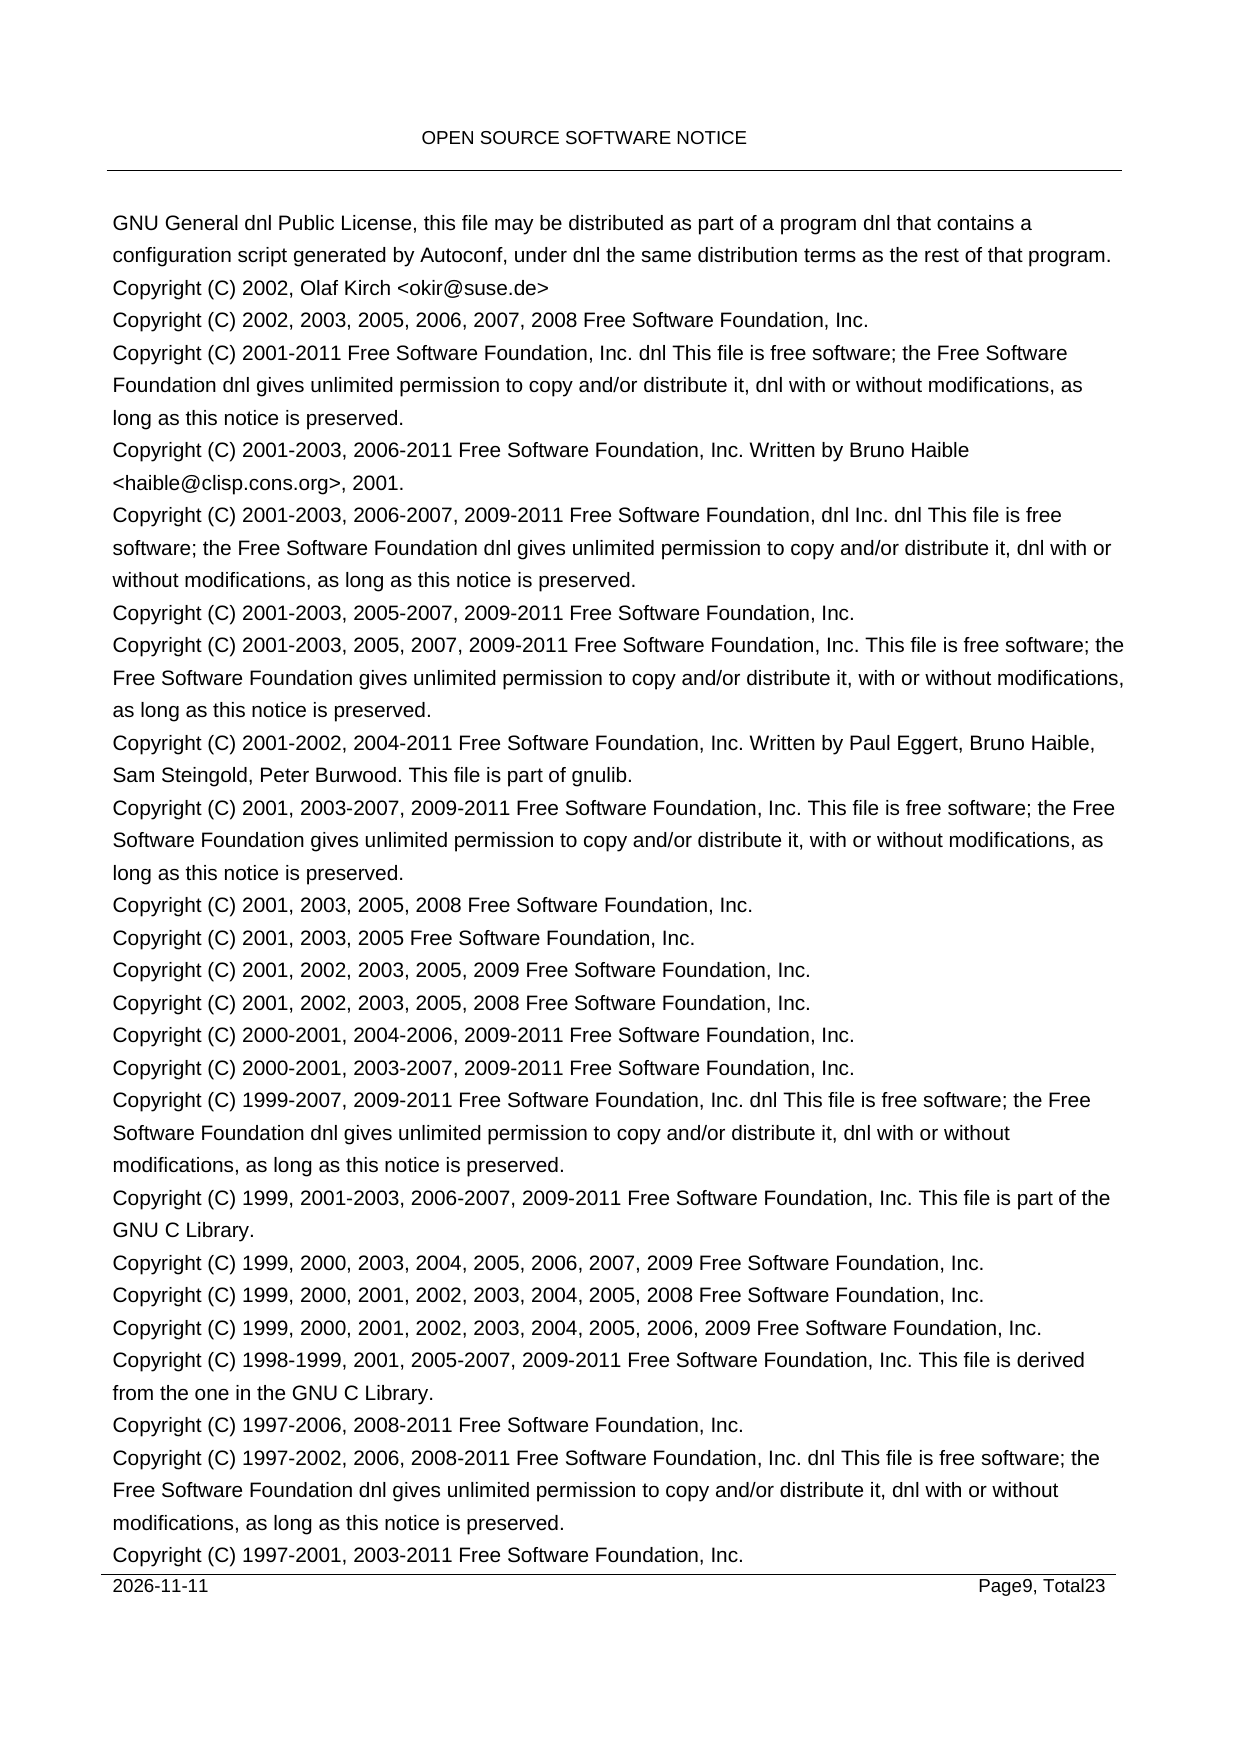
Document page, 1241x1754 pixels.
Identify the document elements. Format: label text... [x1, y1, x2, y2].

text Copyright (C) 1997-2002, 2006, 2008-2011 Free Software Foundation, Inc. dnl This file is free software; the Free Software Foundation dnl gives unlimited permission to copy and/or distribute it, dnl with or without modifications, as long as this notice is preserved. [112, 1441, 1128, 1539]
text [112, 206, 1128, 271]
text Copyright (C) 1999-2007, 2009-2011 Free Software Foundation, Inc. dnl This file is free software; the Free Software Foundation dnl gives unlimited permission to copy and/or distribute it, dnl with or without modifications, as long as this notice is preserved. [112, 1084, 1128, 1181]
text Copyright (C) 2001-2003, 2005, 2007, 2009-2011 Free Software Foundation, Inc. This file is free software; the Free Software Foundation gives unlimited permission to copy and/or distribute it, with or without modifications, as long as this notice is preserved. [112, 629, 1128, 726]
text Copyright (C) 2000-2001, 2003-2007, 2009-2011 Free Software Foundation, Inc. [112, 1051, 1128, 1084]
text Copyright (C) 2001, 2003, 2005, 2008 Free Software Foundation, Inc. [112, 889, 1128, 921]
text Copyright (C) 2001, 2003, 2005 Free Software Foundation, Inc. [112, 921, 1128, 954]
text Copyright (C) 2001-2003, 2006-2011 Free Software Foundation, Inc. Written by Bruno Haible <haible@clisp.cons.org>, 2001. [112, 434, 1128, 499]
text Copyright (C) 2001-2011 Free Software Foundation, Inc. dnl This file is free software; the Free Software Foundation dnl gives unlimited permission to copy and/or distribute it, dnl with or without modifications, as long as this notice is preserved. [112, 336, 1128, 434]
text Copyright (C) 1999, 2001-2003, 2006-2007, 2009-2011 Free Software Foundation, Inc. This file is part of the GNU C Library. [112, 1181, 1128, 1246]
text Copyright (C) 2001-2002, 2004-2011 Free Software Foundation, Inc. Written by Paul Eggert, Bruno Haible, Sam Steingold, Peter Burwood. This file is part of gnulib. [112, 726, 1128, 791]
text Copyright (C) 2001, 2003-2007, 2009-2011 Free Software Foundation, Inc. This file is free software; the Free Software Foundation gives unlimited permission to copy and/or distribute it, with or without modifications, as long as this notice is preserved. [112, 791, 1128, 889]
text Copyright (C) 2001-2003, 2005-2007, 2009-2011 Free Software Foundation, Inc. [112, 596, 1128, 629]
text Copyright (C) 2001-2003, 2006-2007, 2009-2011 Free Software Foundation, dnl Inc. dnl This file is free software; the Free Software Foundation dnl gives unlimited permission to copy and/or distribute it, dnl with or without modifications, as long as this notice is preserved. [112, 499, 1128, 596]
text Copyright (C) 2002, Olaf Kirch <okir@suse.de> [112, 271, 1128, 304]
text Copyright (C) 1997-2006, 2008-2011 Free Software Foundation, Inc. [112, 1409, 1128, 1441]
text Copyright (C) 1997-2001, 2003-2011 Free Software Foundation, Inc. [112, 1539, 1128, 1571]
text Copyright (C) 1999, 2000, 2001, 2002, 2003, 2004, 2005, 2008 Free Software Foundation, Inc. [112, 1279, 1128, 1311]
text Copyright (C) 2000-2001, 2004-2006, 2009-2011 Free Software Foundation, Inc. [112, 1019, 1128, 1051]
text Copyright (C) 2002, 2003, 2005, 2006, 2007, 2008 Free Software Foundation, Inc. [112, 304, 1128, 336]
text Copyright (C) 2001, 2002, 2003, 2005, 2008 Free Software Foundation, Inc. [112, 986, 1128, 1019]
text Copyright (C) 2001, 2002, 2003, 2005, 2009 Free Software Foundation, Inc. [112, 954, 1128, 986]
text Copyright (C) 1998-1999, 2001, 2005-2007, 2009-2011 Free Software Foundation, Inc. This file is derived from the one in the GNU C Library. [112, 1344, 1128, 1409]
text Copyright (C) 1999, 2000, 2003, 2004, 2005, 2006, 2007, 2009 Free Software Foundation, Inc. [112, 1246, 1128, 1279]
text Copyright (C) 1999, 2000, 2001, 2002, 2003, 2004, 2005, 2006, 2009 Free Software Foundation, Inc. [112, 1311, 1128, 1344]
